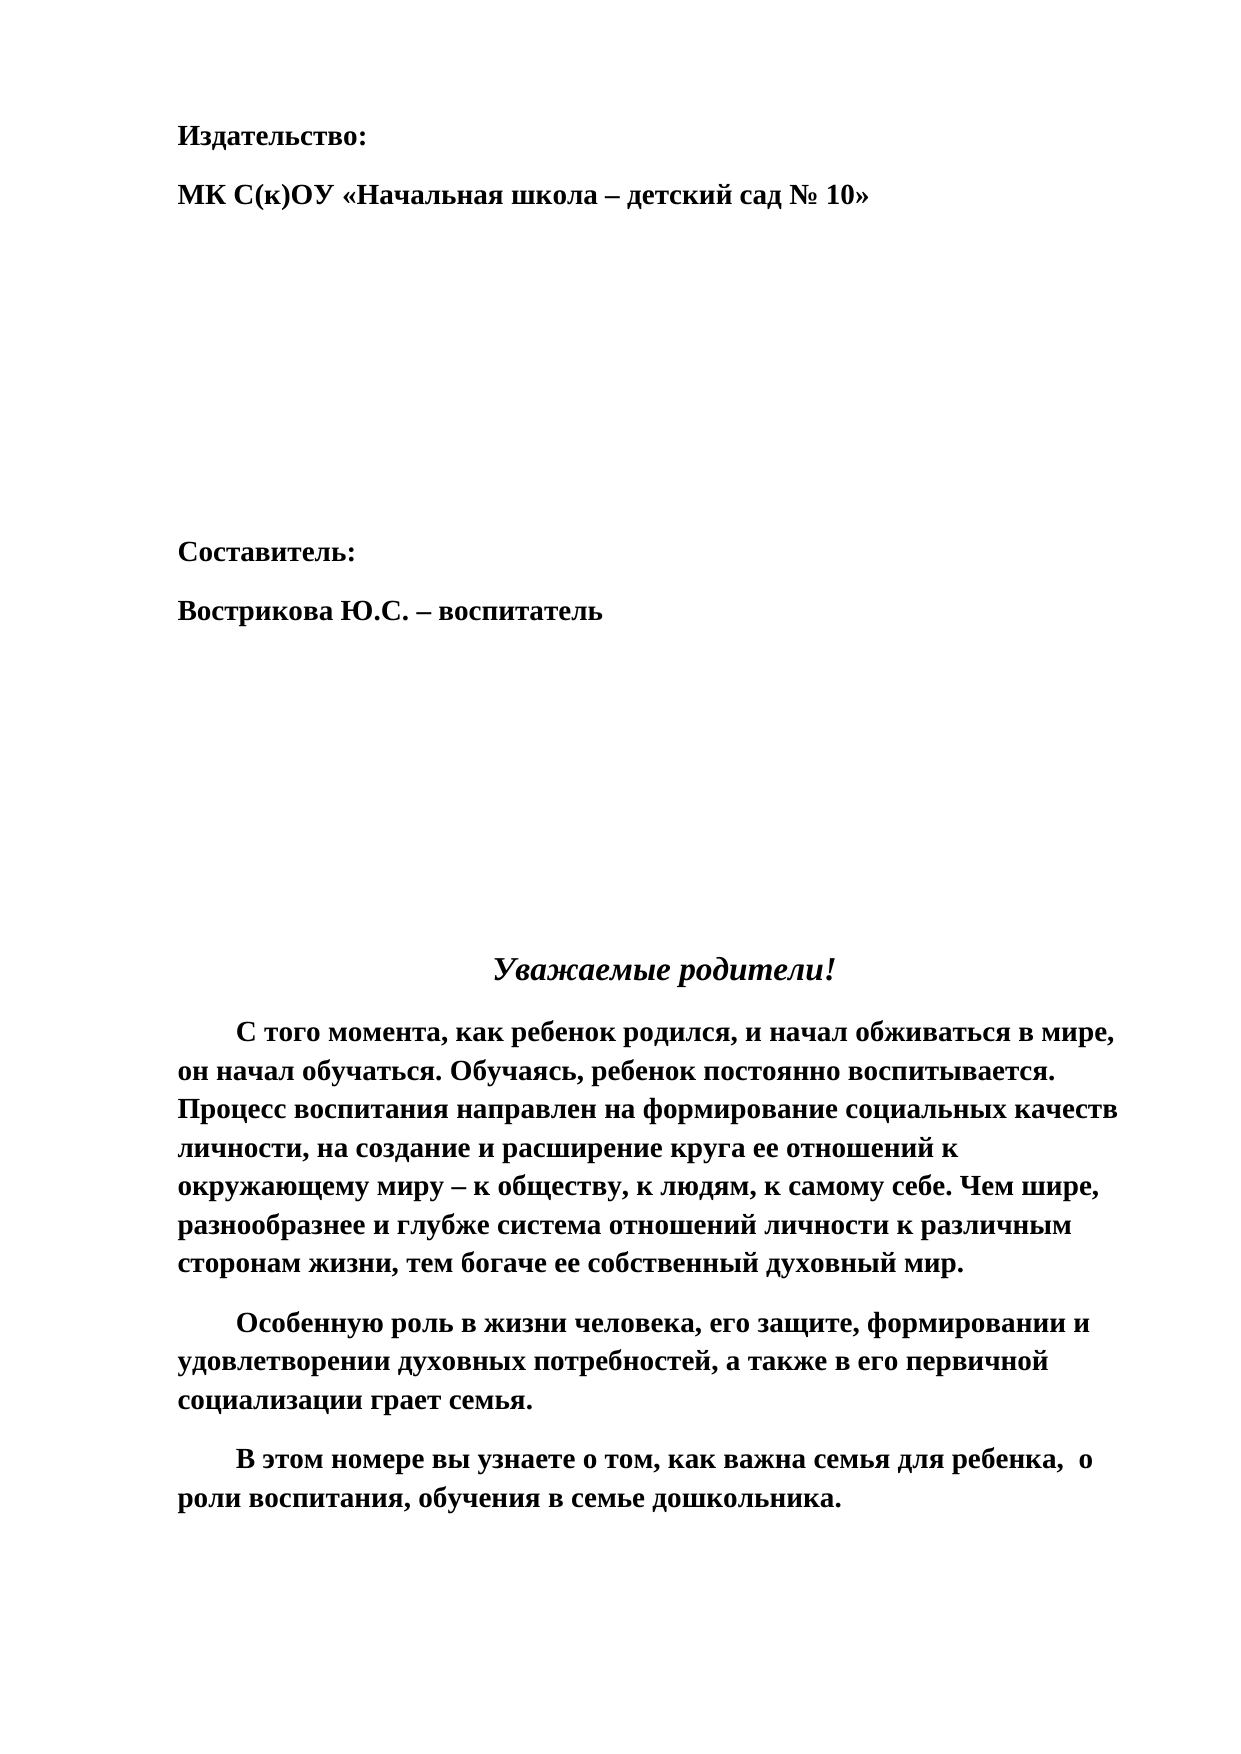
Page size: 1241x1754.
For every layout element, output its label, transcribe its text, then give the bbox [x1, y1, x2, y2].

text Составитель: [177, 534, 1152, 567]
text Вострикова Ю.С. – воспитатель [177, 593, 1152, 627]
text МК С(к)ОУ «Начальная школа – детский сад № 10» [177, 177, 1152, 211]
text Уважаемые родители! [177, 949, 1152, 988]
text В этом номере вы узнаете о том, как важна семья для ребенка, о роли воспитания, обучения в семье дошкольника. [177, 1441, 1152, 1513]
text Особенную роль в жизни человека, его защите, формировании и удовлетворении духовных потребностей, а также в его первичной социализации грает семья. [177, 1305, 1152, 1416]
text Издательство: [177, 118, 1152, 152]
text C того момента, как ребенок родился, и начал обживаться в мире, он начал обучаться. Обучаясь, ребенок постоянно воспитывается. Процесс воспитания направлен на формирование социальных качеств личности, на создание и расширение круга ее отношений к окружающему миру – к обществу, к людям, к самому себе. Чем шире, разнообразнее и глубже система отношений личности к различным сторонам жизни, тем богаче ее собственный духовный мир. [177, 1014, 1152, 1279]
